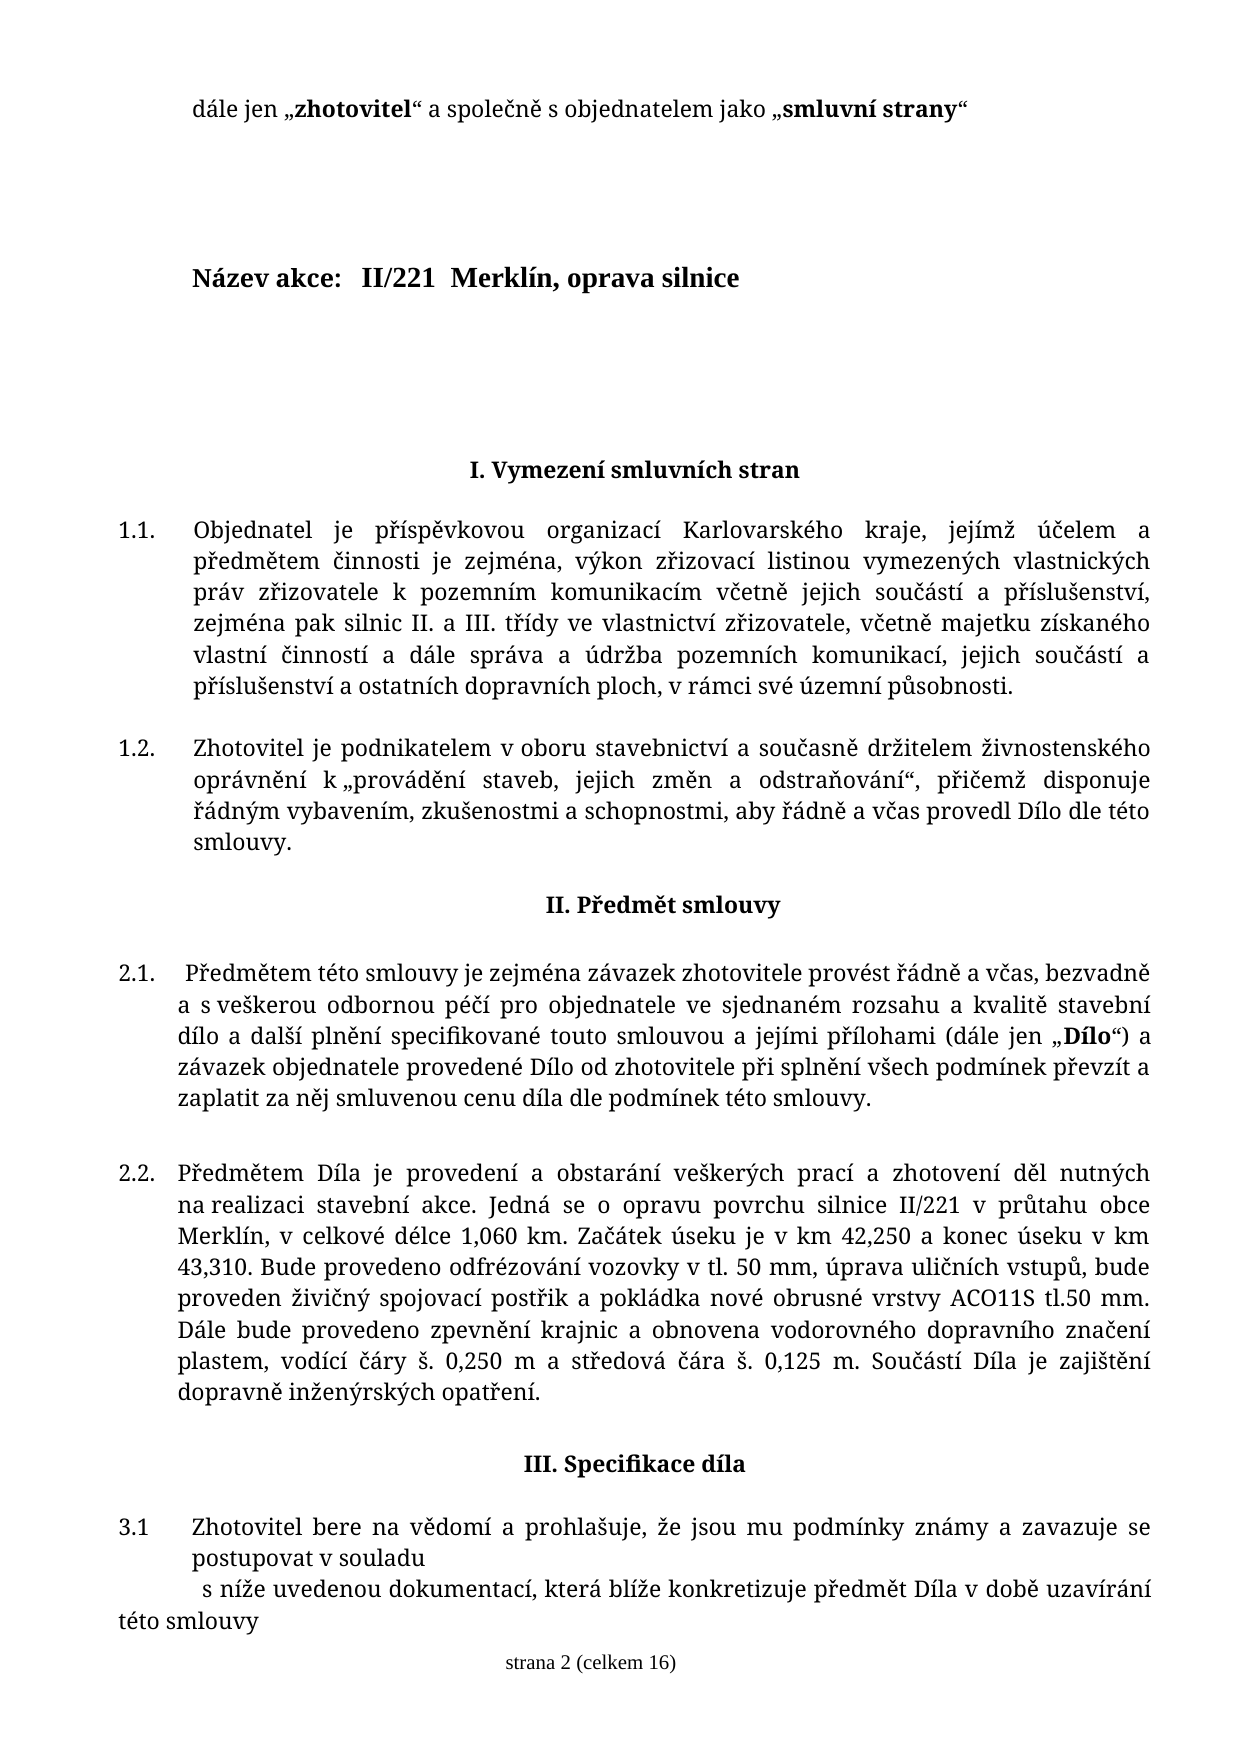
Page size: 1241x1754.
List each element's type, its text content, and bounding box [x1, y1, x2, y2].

text I. Vymezení smluvních stran [118, 454, 1152, 485]
text dále jen „zhotovitel“ a společně s objednatelem jako „smluvní strany“ [118, 93, 1152, 124]
text III. Specifikace díla [118, 1448, 1152, 1479]
text 1.1. Objednatel je příspěvkovou organizací Karlovarského kraje, jejímž účelem a předmětem činnosti je zejména, výkon zřizovací listinou vymezených vlastnických práv zřizovatele k pozemním komunikacím včetně jejich součástí a příslušenství, zejména pak silnic II. a III. třídy ve vlastnictví zřizovatele, včetně majetku získaného vlastní činností a dále správa a údržba pozemních komunikací, jejich součástí a příslušenství a ostatních dopravních ploch, v rámci své územní působnosti. [118, 514, 1152, 701]
text 1.2. Zhotovitel je podnikatelem v oboru stavebnictví a současně držitelem živnostenského oprávnění k „provádění staveb, jejich změn a odstraňování“, přičemž disponuje řádným vybavením, zkušenostmi a schopnostmi, aby řádně a včas provedl Dílo dle této smlouvy. [118, 732, 1152, 857]
text s níže uvedenou dokumentací, která blíže konkretizuje předmět Díla v době uzavírání této smlouvy [118, 1573, 1152, 1636]
list Zhotovitel bere na vědomí a prohlašuje, že jsou mu podmínky známy a zavazuje se postupovat v souladu [118, 1511, 1152, 1573]
text 2.2. Předmětem Díla je provedení a obstarání veškerých prací a zhotovení děl nutných na realizaci stavební akce. Jedná se o opravu povrchu silnice II/221 v průtahu obce Merklín, v celkové délce 1,060 km. Začátek úseku je v km 42,250 a konec úseku v km 43,310. Bude provedeno odfrézování vozovky v tl. 50 mm, úprava uličních vstupů, bude proveden živičný spojovací postřik a pokládka nové obrusné vrstvy ACO11S tl.50 mm. Dále bude provedeno zpevnění krajnic a obnovena vodorovného dopravního značení plastem, vodící čáry š. 0,250 m a středová čára š. 0,125 m. Součástí Díla je zajištění dopravně inženýrských opatření. [118, 1157, 1152, 1407]
text 2.1. Předmětem této smlouvy je zejména závazek zhotovitele provést řádně a včas, bezvadně a s veškerou odbornou péčí pro objednatele ve sjednaném rozsahu a kvalitě stavební dílo a další plnění specifikované touto smlouvou a jejími přílohami (dále jen „Dílo“) a závazek objednatele provedené Dílo od zhotovitele při splnění všech podmínek převzít a zaplatit za něj smluvenou cenu díla dle podmínek této smlouvy. [118, 957, 1152, 1114]
text Název akce: II/221 Merklín, oprava silnice [118, 260, 1152, 295]
text II. Předmět smlouvy [174, 889, 1152, 920]
